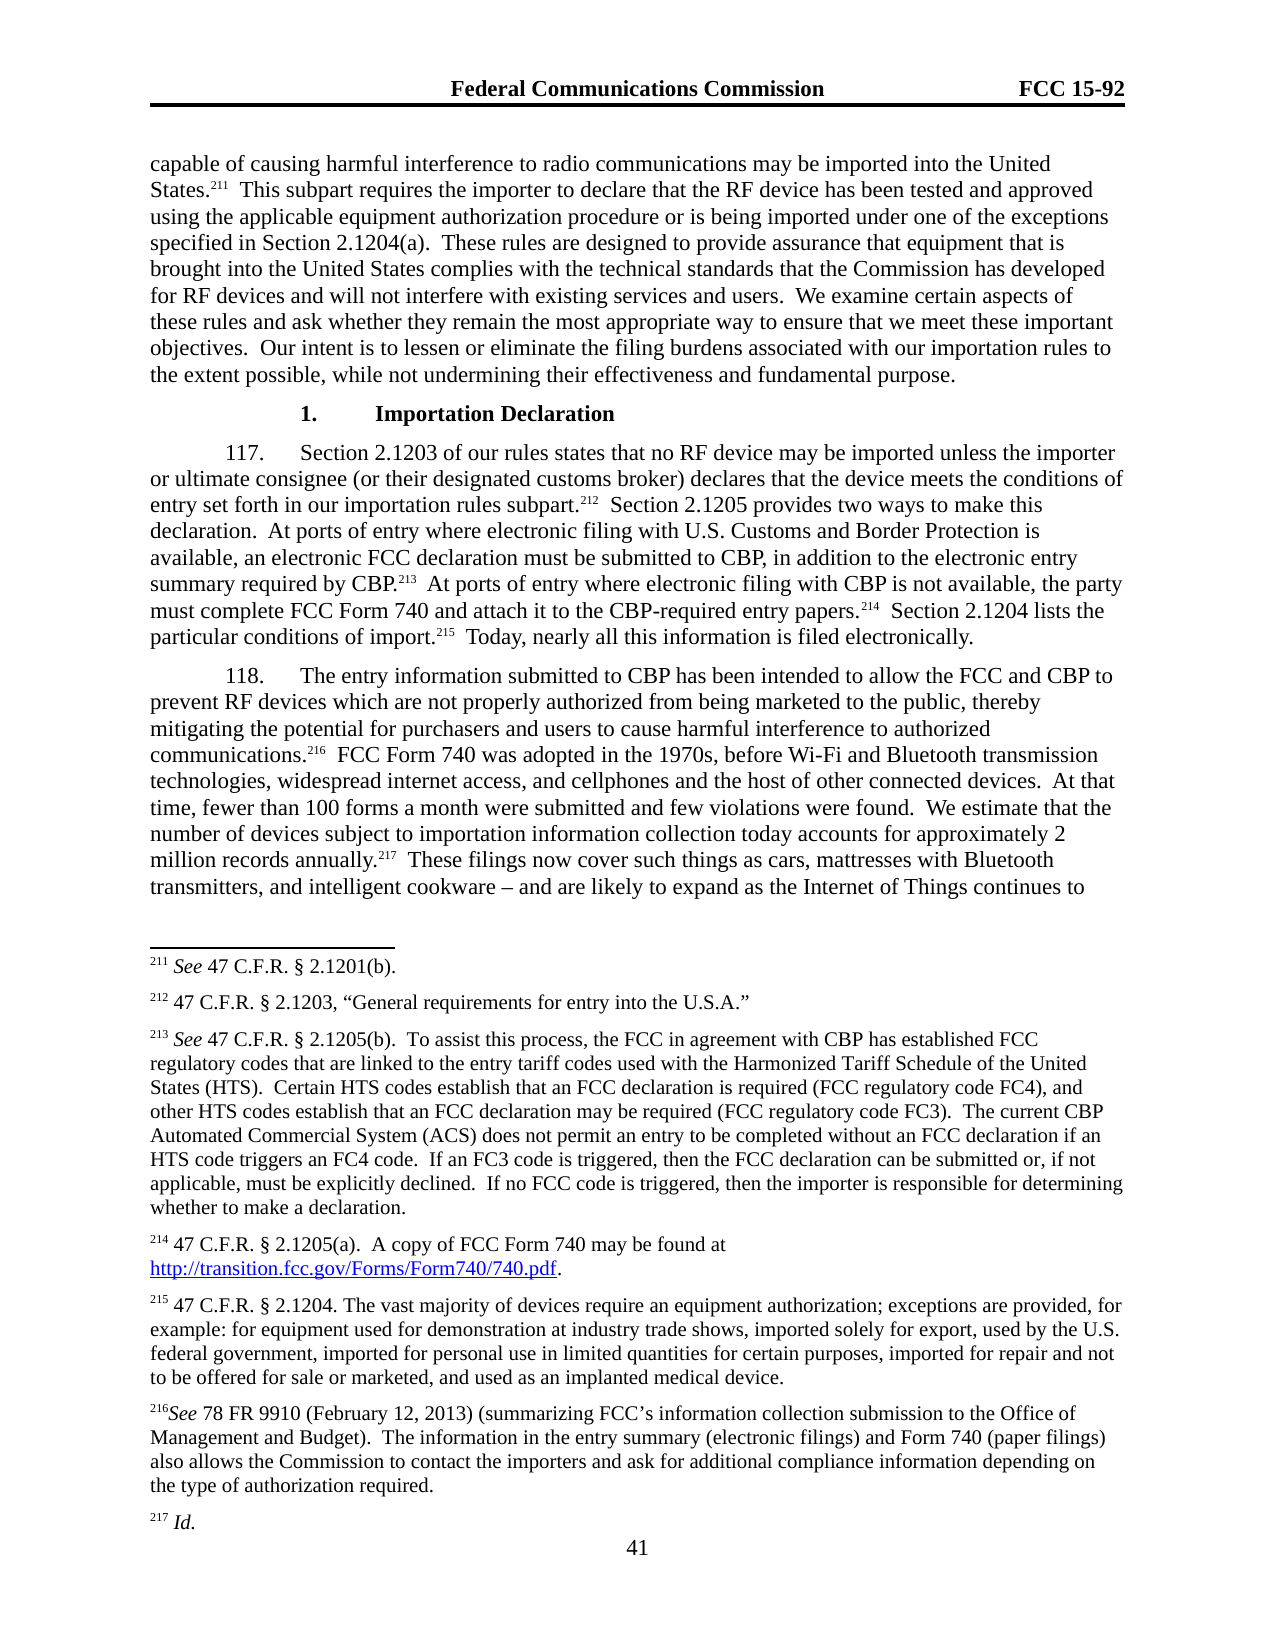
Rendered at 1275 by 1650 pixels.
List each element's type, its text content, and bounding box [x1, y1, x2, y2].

subtitle Importation Declaration [300, 400, 1125, 426]
text Section 2.1203 of our rules states that no RF device may be imported unless the importer or ultimate consignee (or their designated customs broker) declares that the device meets the conditions of entry set forth in our importation rules subpart. Section 2.1205 provides two ways to make this declaration. At ports of entry where electronic filing with U.S. Customs and Border Protection is available, an electronic FCC declaration must be submitted to CBP, in addition to the electronic entry summary required by CBP. At ports of entry where electronic filing with CBP is not available, the party must complete FCC Form 740 and attach it to the CBP-required entry papers. Section 2.1204 lists the particular conditions of import. Today, nearly all this information is filed electronically. [150, 438, 1125, 649]
text The entry information submitted to CBP has been intended to allow the FCC and CBP to prevent RF devices which are not properly authorized from being marketed to the public, thereby mitigating the potential for purchasers and users to cause harmful interference to authorized communications. FCC Form 740 was adopted in the 1970s, before Wi-Fi and Bluetooth transmission technologies, widespread internet access, and cellphones and the host of other connected devices. At that time, fewer than 100 forms a month were submitted and few violations were found. We estimate that the number of devices subject to importation information collection today accounts for approximately 2 million records annually. These filings now cover such things as cars, mattresses with Bluetooth transmitters, and intelligent cookware – and are likely to expand as the Internet of Things continues to evolve. [150, 662, 1125, 899]
text Subpart K of Part 2 of the rules sets out the conditions under which RF devices that are capable of causing harmful interference to radio communications may be imported into the United States. This subpart requires the importer to declare that the RF device has been tested and approved using the applicable equipment authorization procedure or is being imported under one of the exceptions specified in Section 2.1204(a). These rules are designed to provide assurance that equipment that is brought into the United States complies with the technical standards that the Commission has developed for RF devices and will not interfere with existing services and users. We examine certain aspects of these rules and ask whether they remain the most appropriate way to ensure that we meet these important objectives. Our intent is to lessen or eliminate the filing burdens associated with our importation rules to the extent possible, while not undermining their effectiveness and fundamental purpose. [150, 150, 1125, 387]
